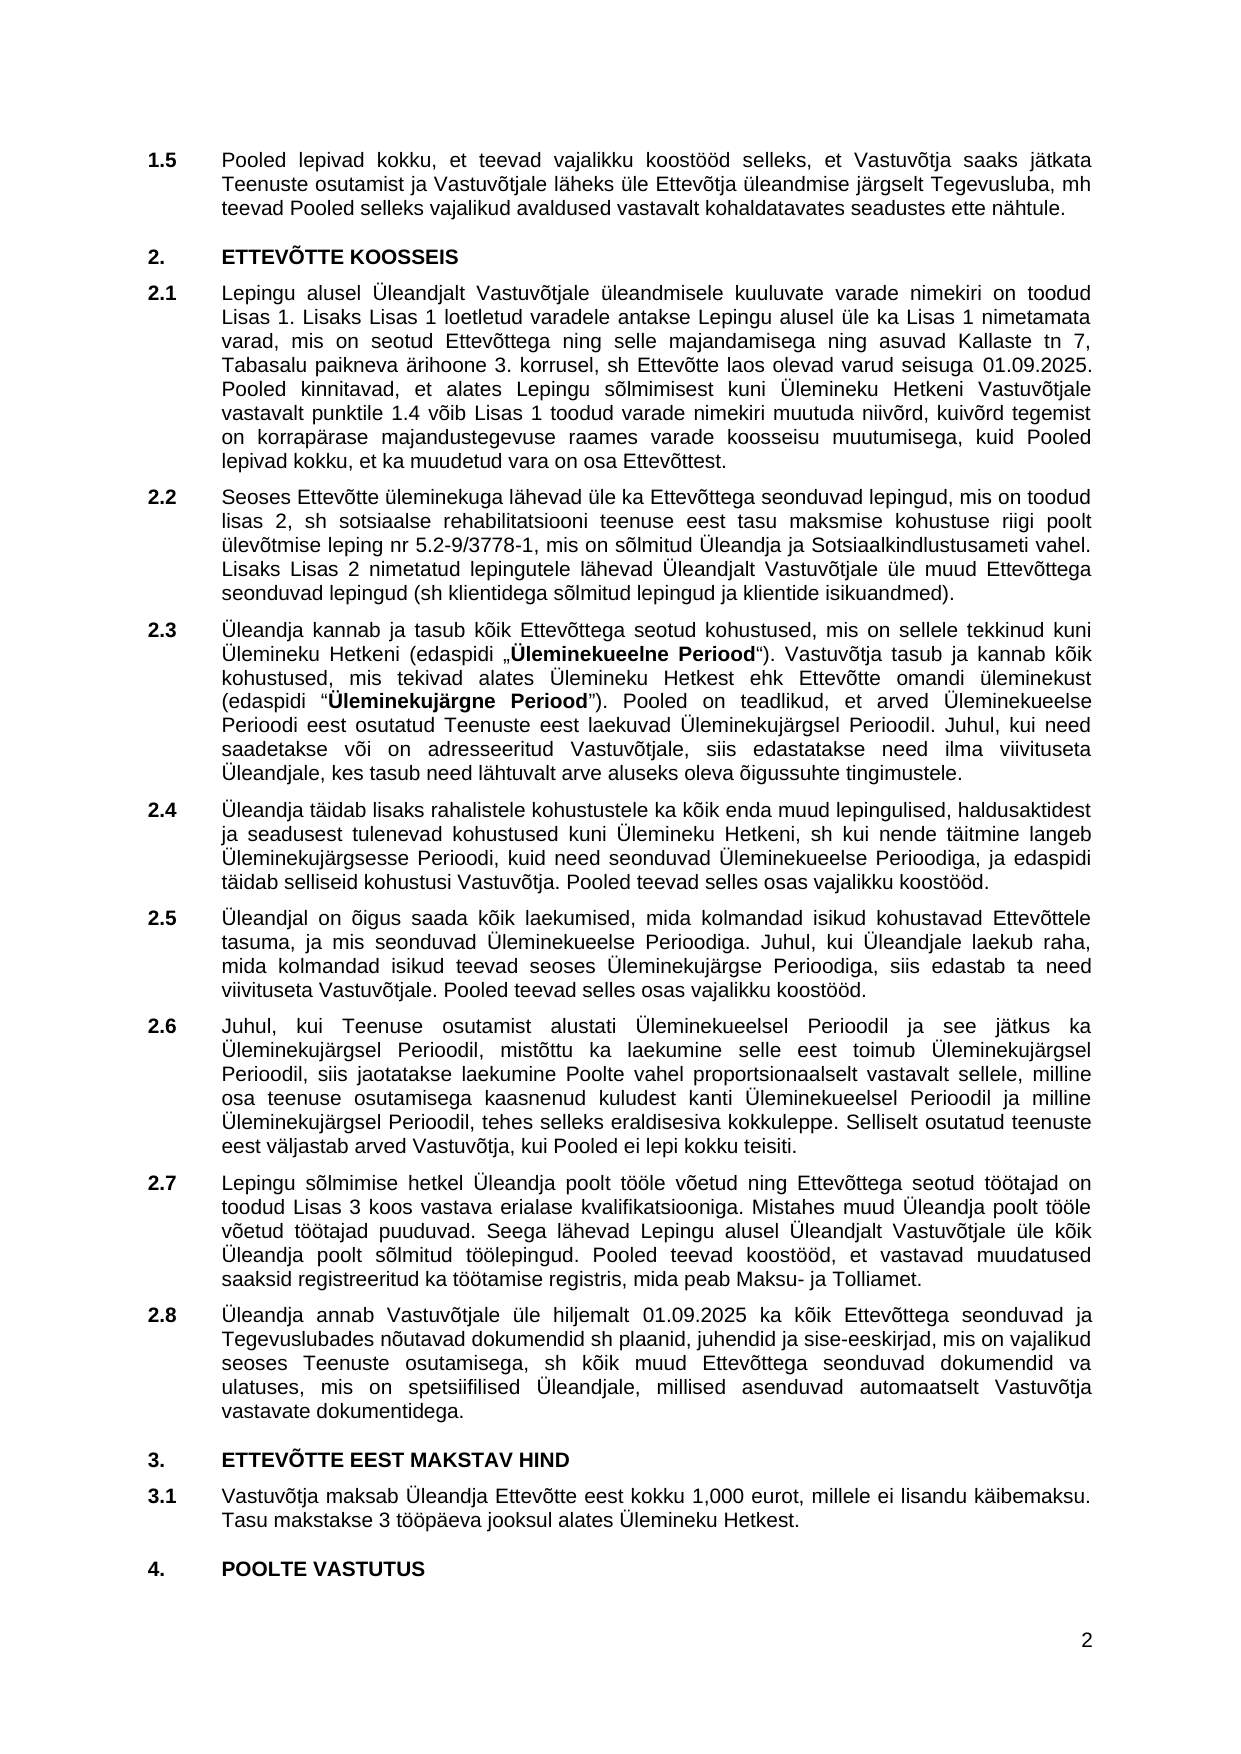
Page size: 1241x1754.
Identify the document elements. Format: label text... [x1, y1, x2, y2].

text POOLTE VASTUTUS [148, 1557, 1093, 1581]
text Juhul, kui Teenuse osutamist alustati Üleminekueelsel Perioodil ja see jätkus ka Üleminekujärgsel Perioodil, mistõttu ka laekumine selle eest toimub Üleminekujärgsel Perioodil, siis jaotatakse laekumine Poolte vahel proportsionaalselt vastavalt sellele, milline osa teenuse osutamisega kaasnenud kuludest kanti Üleminekueelsel Perioodil ja milline Üleminekujärgsel Perioodil, tehes selleks eraldisesiva kokkuleppe. Selliselt osutatud teenuste eest väljastab arved Vastuvõtja, kui Pooled ei lepi kokku teisiti. [148, 1014, 1093, 1158]
text Üleandja annab Vastuvõtjale üle hiljemalt 01.09.2025 ka kõik Ettevõttega seonduvad ja Tegevuslubades nõutavad dokumendid sh plaanid, juhendid ja sise-eeskirjad, mis on vajalikud seoses Teenuste osutamisega, sh kõik muud Ettevõttega seonduvad dokumendid va ulatuses, mis on spetsiifilised Üleandjale, millised asenduvad automaatselt Vastuvõtja vastavate dokumentidega. [148, 1303, 1093, 1423]
text Üleandja kannab ja tasub kõik Ettevõttega seotud kohustused, mis on sellele tekkinud kuni Ülemineku Hetkeni (edaspidi „Üleminekueelne Periood“). Vastuvõtja tasub ja kannab kõik kohustused, mis tekivad alates Ülemineku Hetkest ehk Ettevõtte omandi üleminekust (edaspidi “Üleminekujärgne Periood”). Pooled on teadlikud, et arved Üleminekueelse Perioodi eest osutatud Teenuste eest laekuvad Üleminekujärgsel Perioodil. Juhul, kui need saadetakse või on adresseeritud Vastuvõtjale, siis edastatakse need ilma viivituseta Üleandjale, kes tasub need lähtuvalt arve aluseks oleva õigussuhte tingimustele. [148, 617, 1093, 785]
text Pooled lepivad kokku, et teevad vajalikku koostööd selleks, et Vastuvõtja saaks jätkata Teenuste osutamist ja Vastuvõtjale läheks üle Ettevõtja üleandmise järgselt Tegevusluba, mh teevad Pooled selleks vajalikud avaldused vastavalt kohaldatavates seadustes ette nähtule. [148, 148, 1093, 219]
text ETTEVÕTTE KOOSSEIS [148, 244, 1093, 268]
text Lepingu alusel Üleandjalt Vastuvõtjale üleandmisele kuuluvate varade nimekiri on toodud Lisas 1. Lisaks Lisas 1 loetletud varadele antakse Lepingu alusel üle ka Lisas 1 nimetamata varad, mis on seotud Ettevõttega ning selle majandamisega ning asuvad Kallaste tn 7, Tabasalu paikneva ärihoone 3. korrusel, sh Ettevõtte laos olevad varud seisuga 01.09.2025. Pooled kinnitavad, et alates Lepingu sõlmimisest kuni Ülemineku Hetkeni Vastuvõtjale vastavalt punktile 1.4 võib Lisas 1 toodud varade nimekiri muutuda niivõrd, kuivõrd tegemist on korrapärase majandustegevuse raames varade koosseisu muutumisega, kuid Pooled lepivad kokku, et ka muudetud vara on osa Ettevõttest. [148, 281, 1093, 473]
text ETTEVÕTTE EEST MAKSTAV HIND [148, 1448, 1093, 1472]
text Lepingu sõlmimise hetkel Üleandja poolt tööle võetud ning Ettevõttega seotud töötajad on toodud Lisas 3 koos vastava erialase kvalifikatsiooniga. Mistahes muud Üleandja poolt tööle võetud töötajad puuduvad. Seega lähevad Lepingu alusel Üleandjalt Vastuvõtjale üle kõik Üleandja poolt sõlmitud töölepingud. Pooled teevad koostööd, et vastavad muudatused saaksid registreeritud ka töötamise registris, mida peab Maksu- ja Tolliamet. [148, 1171, 1093, 1290]
text Seoses Ettevõtte üleminekuga lähevad üle ka Ettevõttega seonduvad lepingud, mis on toodud lisas 2, sh sotsiaalse rehabilitatsiooni teenuse eest tasu maksmise kohustuse riigi poolt ülevõtmise leping nr 5.2-9/3778-1, mis on sõlmitud Üleandja ja Sotsiaalkindlustusameti vahel. Lisaks Lisas 2 nimetatud lepingutele lähevad Üleandjalt Vastuvõtjale üle muud Ettevõttega seonduvad lepingud (sh klientidega sõlmitud lepingud ja klientide isikuandmed). [148, 485, 1093, 605]
text Üleandja täidab lisaks rahalistele kohustustele ka kõik enda muud lepingulised, haldusaktidest ja seadusest tulenevad kohustused kuni Ülemineku Hetkeni, sh kui nende täitmine langeb Üleminekujärgsesse Perioodi, kuid need seonduvad Üleminekueelse Perioodiga, ja edaspidi täidab selliseid kohustusi Vastuvõtja. Pooled teevad selles osas vajalikku koostööd. [148, 798, 1093, 893]
text Vastuvõtja maksab Üleandja Ettevõtte eest kokku 1,000 eurot, millele ei lisandu käibemaksu. Tasu makstakse 3 tööpäeva jooksul alates Ülemineku Hetkest. [148, 1484, 1093, 1532]
text Üleandjal on õigus saada kõik laekumised, mida kolmandad isikud kohustavad Ettevõttele tasuma, ja mis seonduvad Üleminekueelse Perioodiga. Juhul, kui Üleandjale laekub raha, mida kolmandad isikud teevad seoses Üleminekujärgse Perioodiga, siis edastab ta need viivituseta Vastuvõtjale. Pooled teevad selles osas vajalikku koostööd. [148, 906, 1093, 1002]
